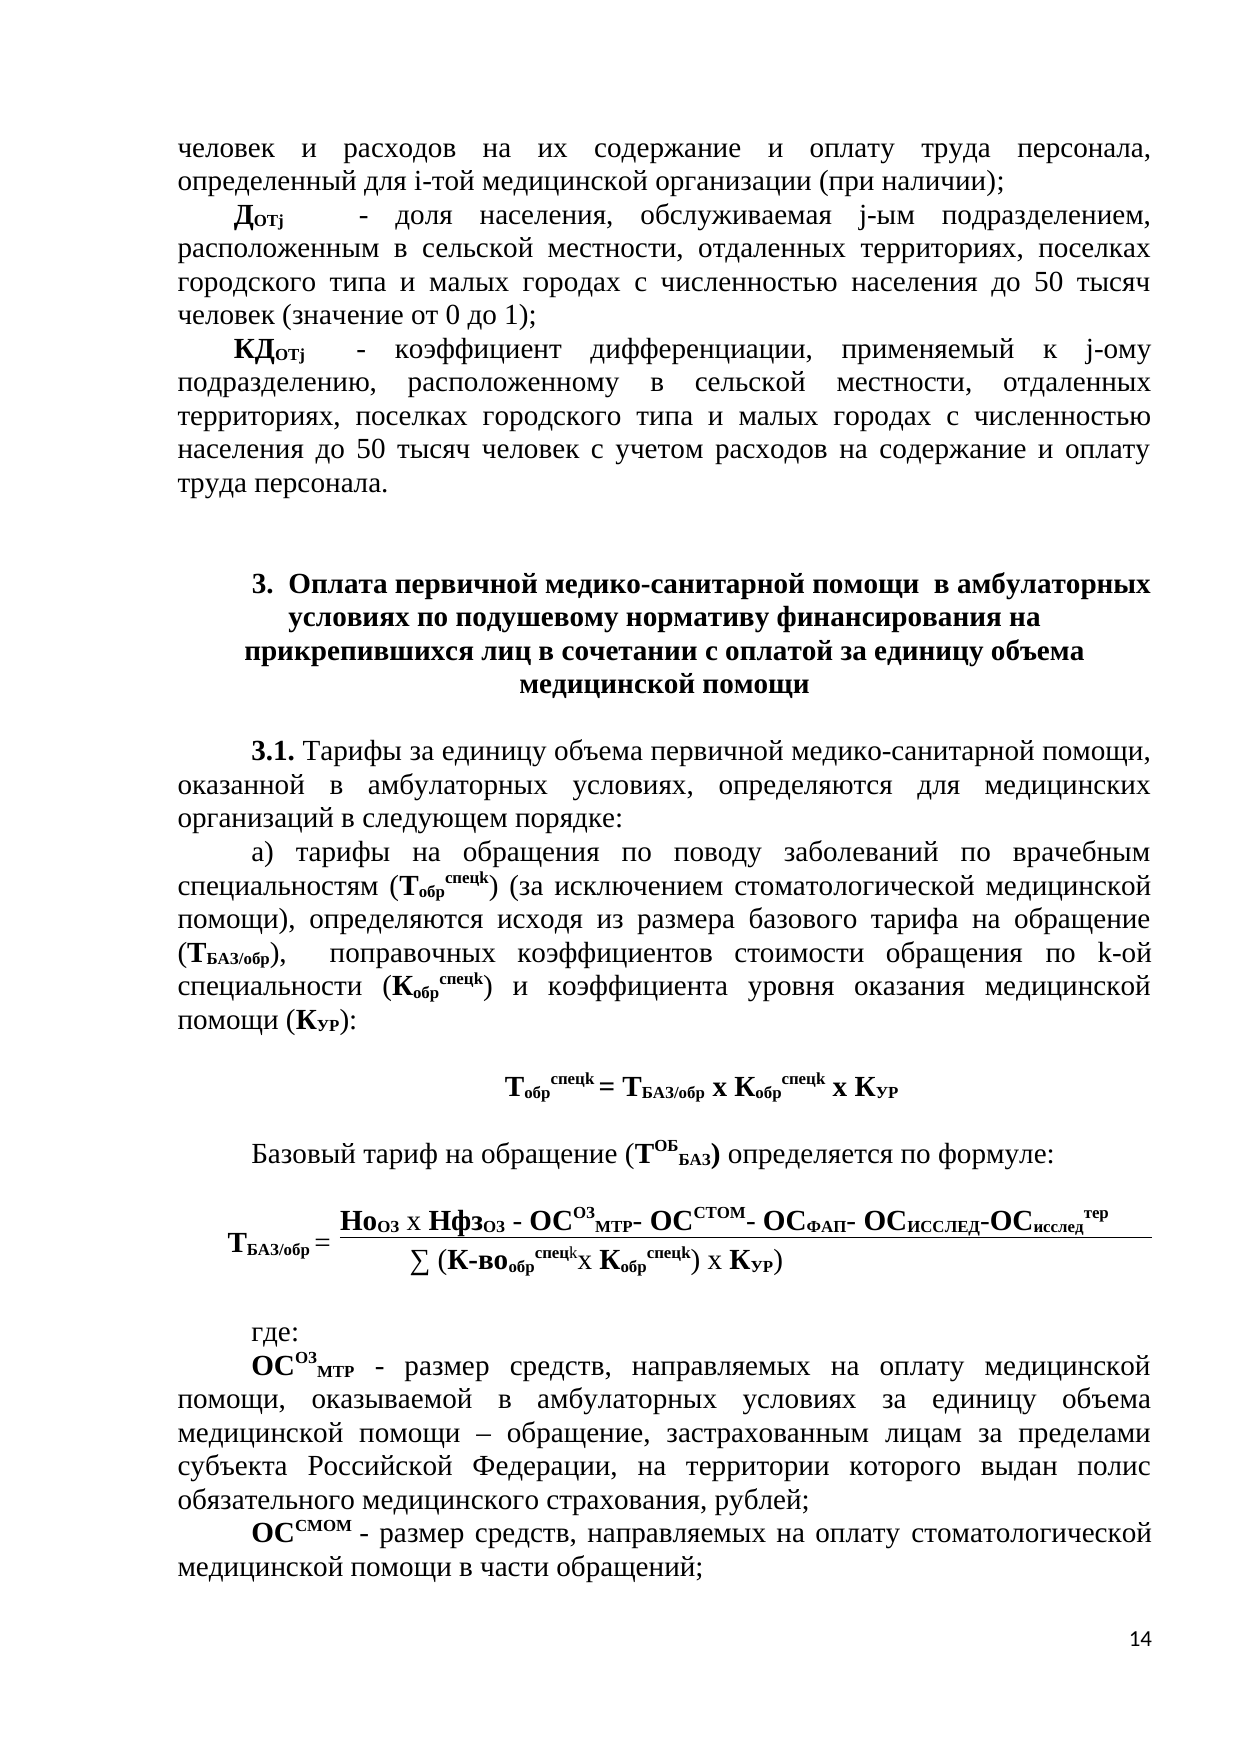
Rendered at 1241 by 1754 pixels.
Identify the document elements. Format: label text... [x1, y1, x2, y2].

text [177, 130, 1152, 197]
table_header ТБАЗ/обр = [207, 1203, 340, 1281]
text ОССМОМ - размер средств, направляемых на оплату стоматологической медицинской помощи в части обращений; [177, 1516, 1152, 1583]
text Тобрспецk = ТБАЗ/обр х Кобрспецk х КУР [177, 1069, 1152, 1102]
text Базовый тариф на обращение (ТОББАЗ) определяется по формуле: [177, 1136, 1152, 1169]
text ОСОЗМТР - размер средств, направляемых на оплату медицинской помощи, оказываемой в амбулаторных условиях за единицу объема медицинской помощи – обращение, застрахованным лицам за пределами субъекта Российской Федерации, на территории которого выдан полис обязательного медицинского страхования, рублей; [177, 1348, 1152, 1516]
text 3.1. Тарифы за единицу объема первичной медико-санитарной помощи, оказанной в амбулаторных условиях, определяются для медицинских организаций в следующем порядке: [177, 733, 1152, 834]
text а) тарифы на обращения по поводу заболеваний по врачебным специальностям (Тобрспецk) (за исключением стоматологической медицинской помощи), определяются исходя из размера базового тарифа на обращение (ТБАЗ/обр), поправочных коэффициентов стоимости обращения по k-ой специальности (Кобрспецk) и коэффициента уровня оказания медицинской помощи (КУР): [177, 834, 1152, 1035]
subtitle 3. Оплата первичной медико-санитарной помощи в амбулаторных условиях по подушевому нормативу финансирования на прикрепившихся лиц в сочетании с оплатой за единицу объема медицинской помощи [177, 566, 1152, 700]
text где: [177, 1314, 1152, 1348]
text КДОТj - коэффициент дифференциации, применяемый к j-ому подразделению, расположенному в сельской местности, отдаленных территориях, поселках городского типа и малых городах с численностью населения до 50 тысяч человек с учетом расходов на содержание и оплату труда персонала. [177, 331, 1152, 499]
table_cell ∑ (К-вообрспецkх Кобрспецk) х КУР) [340, 1238, 1152, 1281]
text ДОТj - доля населения, обслуживаемая j-ым подразделением, расположенным в сельской местности, отдаленных территориях, поселках городского типа и малых городах с численностью населения до 50 тысяч человек (значение от 0 до 1); [177, 197, 1152, 331]
table_header НоОЗ х НфзОЗ - ОСОЗМТР- ОССТОМ- ОСФАП- ОСИССЛЕД-ОСисследтер [340, 1203, 1152, 1237]
